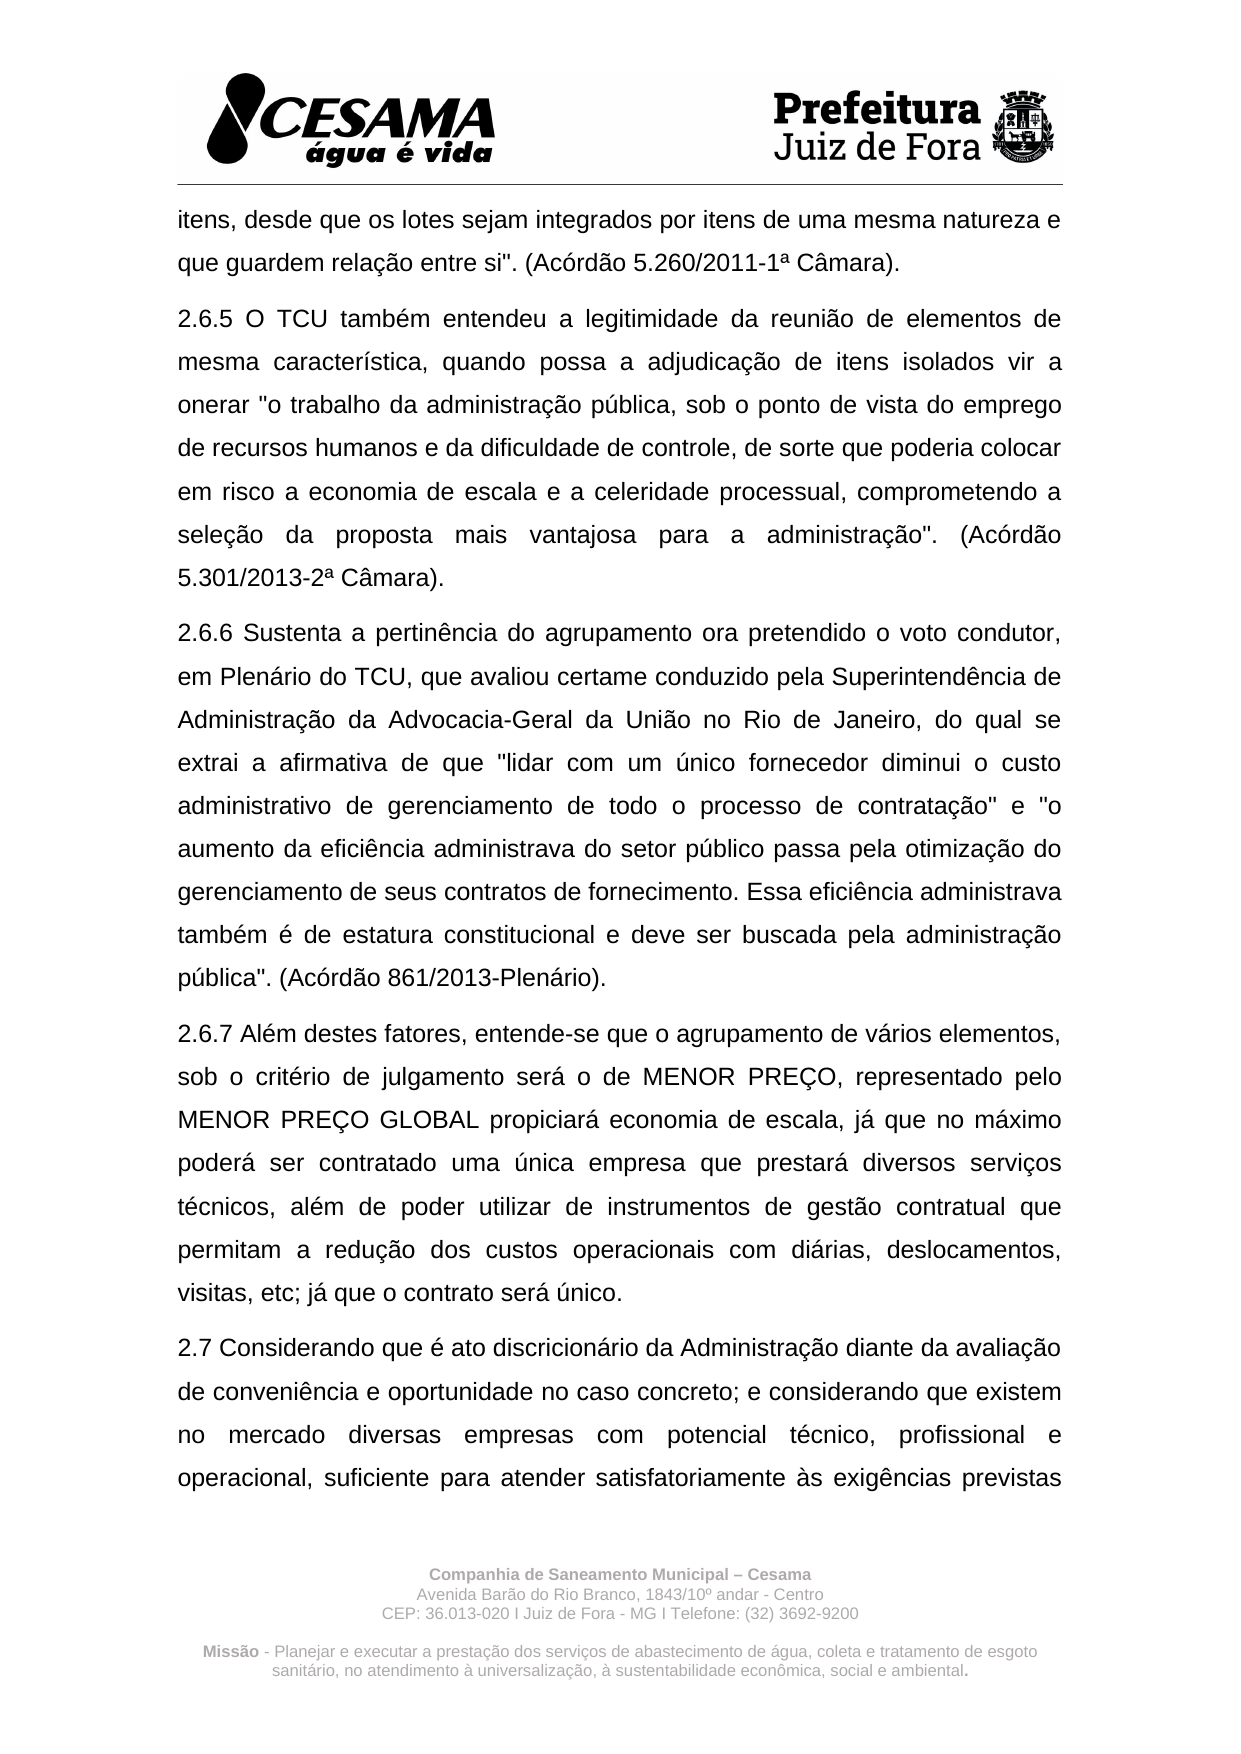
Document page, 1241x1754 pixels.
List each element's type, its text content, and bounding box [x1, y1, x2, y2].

picture [177, 73, 1063, 185]
text 2.6.6 Sustenta a pertinência do agrupamento ora pretendido o voto condutor, em Plenário do TCU, que avaliou certame conduzido pela Superintendência de Administração da Advocacia-Geral da União no Rio de Janeiro, do qual se extrai a afirmativa de que "lidar com um único fornecedor diminui o custo administrativo de gerenciamento de todo o processo de contratação" e "o aumento da eficiência administrava do setor público passa pela otimização do gerenciamento de seus contratos de fornecimento. Essa eficiência administrava também é de estatura constitucional e deve ser buscada pela administração pública". (Acórdão 861/2013-Plenário). [177, 618, 1063, 992]
text 2.6.5 O TCU também entendeu a legitimidade da reunião de elementos de mesma característica, quando possa a adjudicação de itens isolados vir a onerar "o trabalho da administração pública, sob o ponto de vista do emprego de recursos humanos e da dificuldade de controle, de sorte que poderia colocar em risco a economia de escala e a celeridade processual, comprometendo a seleção da proposta mais vantajosa para a administração". (Acórdão 5.301/2013-2ª Câmara). [177, 304, 1063, 592]
text 2.6.7 Além destes fatores, entende-se que o agrupamento de vários elementos, sob o critério de julgamento será o de MENOR PREÇO, representado pelo MENOR PREÇO GLOBAL propiciará economia de escala, já que no máximo poderá ser contratado uma única empresa que prestará diversos serviços técnicos, além de poder utilizar de instrumentos de gestão contratual que permitam a redução dos custos operacionais com diárias, deslocamentos, visitas, etc; já que o contrato será único. [177, 1019, 1063, 1307]
